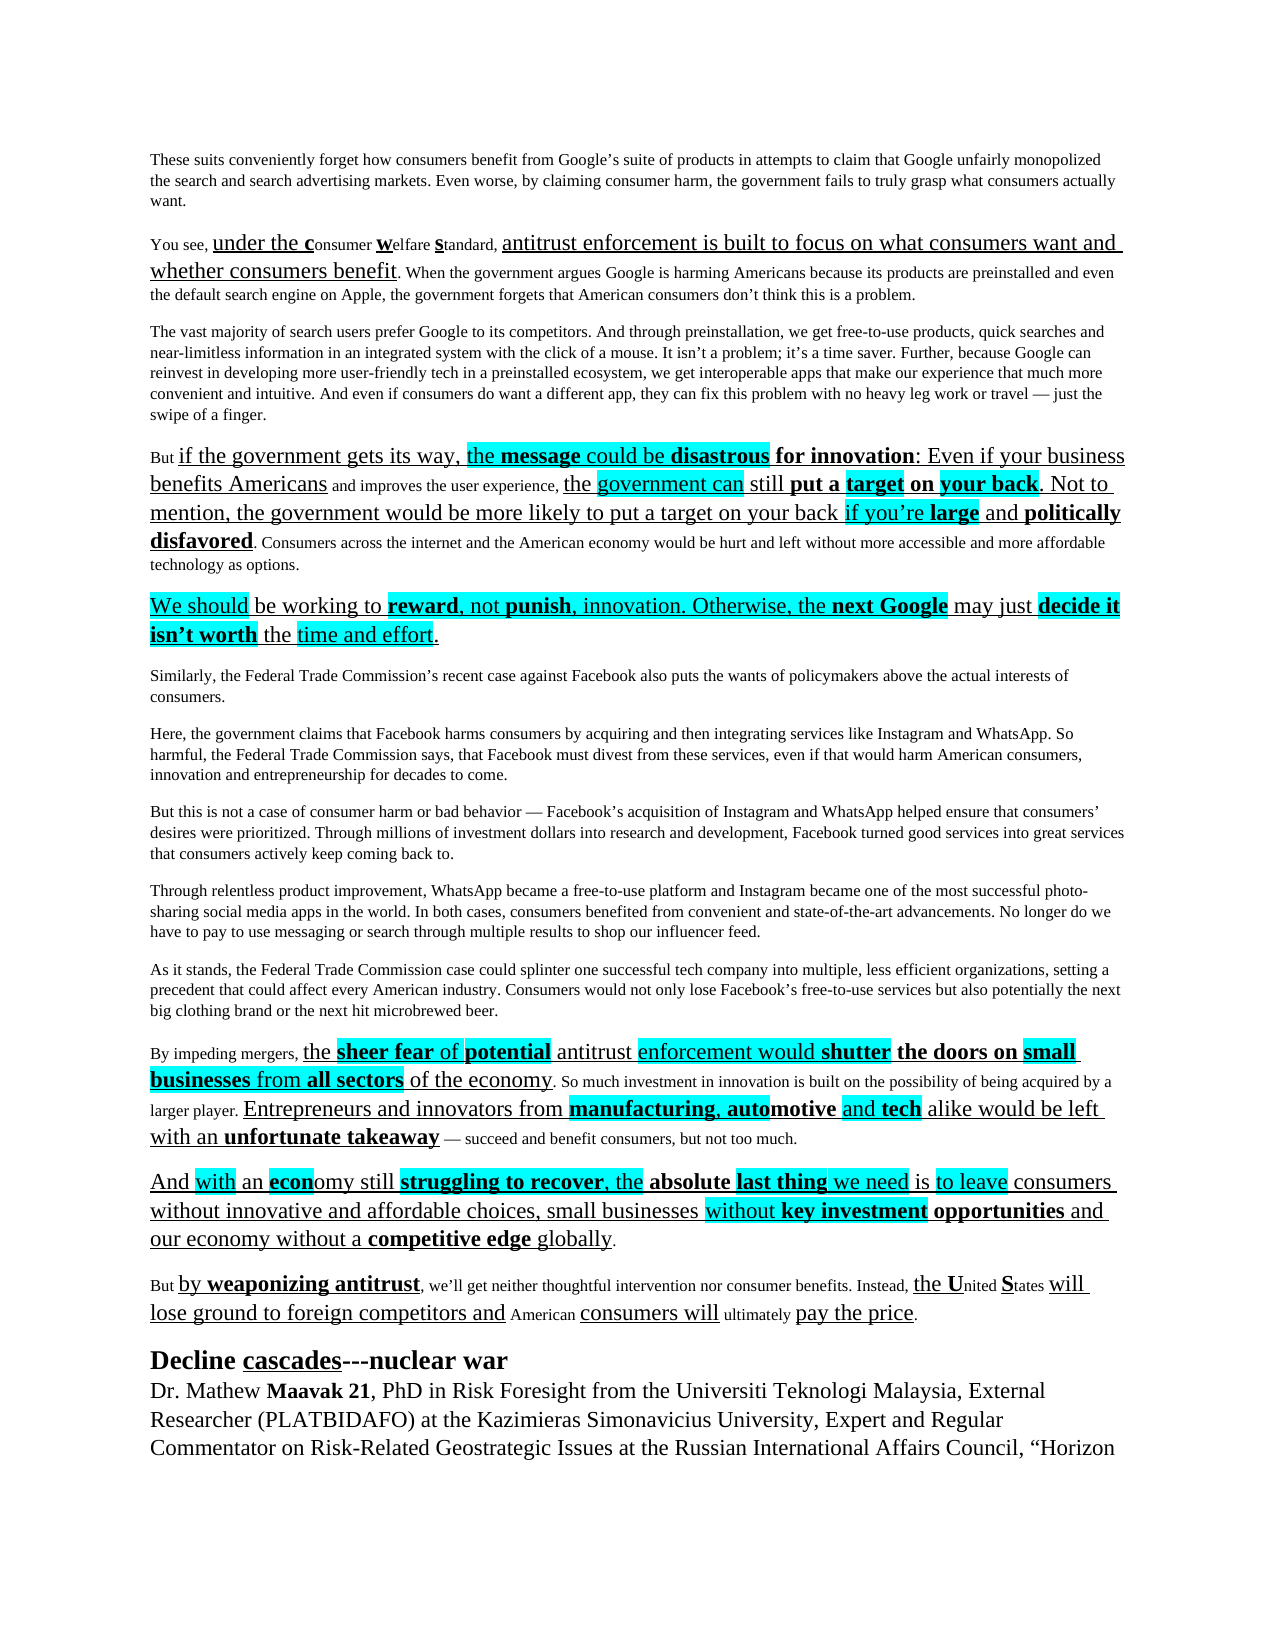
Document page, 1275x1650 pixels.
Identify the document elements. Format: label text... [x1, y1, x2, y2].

text And with an economy still struggling to recover, the absolute last thing we need is to leave consumers without innovative and affordable choices, small businesses without key investment opportunities and our economy without a competitive edge globally. [150, 1168, 1125, 1252]
text But this is not a case of consumer harm or bad behavior — Facebook’s acquisition of Instagram and WhatsApp helped ensure that consumers’ desires were prioritized. Through millions of investment dollars into research and development, Facebook turned good services into great services that consumers actively keep coming back to. [150, 802, 1125, 863]
text You see, under the consumer welfare standard, antitrust enforcement is built to focus on what consumers want and whether consumers benefit. When the government argues Google is harming Americans because its products are preinstalled and even the default search engine on Apple, the government forgets that American consumers don’t think this is a problem. [150, 228, 1125, 304]
text But by weaponizing antitrust, we’ll get neither thoughtful intervention nor consumer benefits. Instead, the United States will lose ground to foreign competitors and American consumers will ultimately pay the price. [150, 1270, 1125, 1325]
text Through relentless product improvement, WhatsApp became a free-to-use platform and Instagram became one of the most successful photo-sharing social media apps in the world. In both cases, consumers benefited from convenient and state-of-the-art advancements. No longer do we have to pay to use messaging or search through multiple results to shop our influencer feed. [150, 881, 1125, 941]
subtitle Decline cascades---nuclear war [150, 1344, 1125, 1375]
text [150, 1377, 1125, 1461]
text We should be working to reward, not punish, innovation. Otherwise, the next Google may just decide it isn’t worth the time and effort. [150, 592, 1125, 647]
text These suits conveniently forget how consumers benefit from Google’s suite of products in attempts to claim that Google unfairly monopolized the search and search advertising markets. Even worse, by claiming consumer harm, the government fails to truly grasp what consumers actually want. [150, 150, 1125, 210]
text As it stands, the Federal Trade Commission case could splinter one successful tech company into multiple, less efficient organizations, setting a precedent that could affect every American industry. Consumers would not only lose Facebook’s free-to-use services but also potentially the next big clothing brand or the next hit microbrewed beer. [150, 959, 1125, 1020]
text Here, the government claims that Facebook harms consumers by acquiring and then integrating services like Instagram and WhatsApp. So harmful, the Federal Trade Commission says, that Facebook must divest from these services, even if that would harm American consumers, innovation and entrepreneurship for decades to come. [150, 724, 1125, 784]
text By impeding mergers, the sheer fear of potential antitrust enforcement would shutter the doors on small businesses from all sectors of the economy. So much investment in innovation is built on the possibility of being acquired by a larger player. Entrepreneurs and innovators from manufacturing, automotive and tech alike would be left with an unfortunate takeaway — succeed and benefit consumers, but not too much. [150, 1038, 1125, 1149]
text Similarly, the Federal Trade Commission’s recent case against Facebook also puts the wants of policymakers above the actual interests of consumers. [150, 666, 1125, 706]
text But if the government gets its way, the message could be disastrous for innovation: Even if your business benefits Americans and improves the user experience, the government can still put a target on your back. Not to mention, the government would be more likely to put a target on your back if you’re large and politically disfavored. Consumers across the internet and the American economy would be hurt and left without more accessible and more affordable technology as options. [150, 442, 1125, 574]
text The vast majority of search users prefer Google to its competitors. And through preinstallation, we get free-to-use products, quick searches and near-limitless information in an integrated system with the click of a mouse. It isn’t a problem; it’s a time saver. Further, because Google can reinvest in developing more user-friendly tech in a preinstalled ecosystem, we get interoperable apps that make our experience that much more convenient and intuitive. And even if consumers do want a different app, they can fix this problem with no heavy leg work or travel — just the swipe of a finger. [150, 322, 1125, 424]
